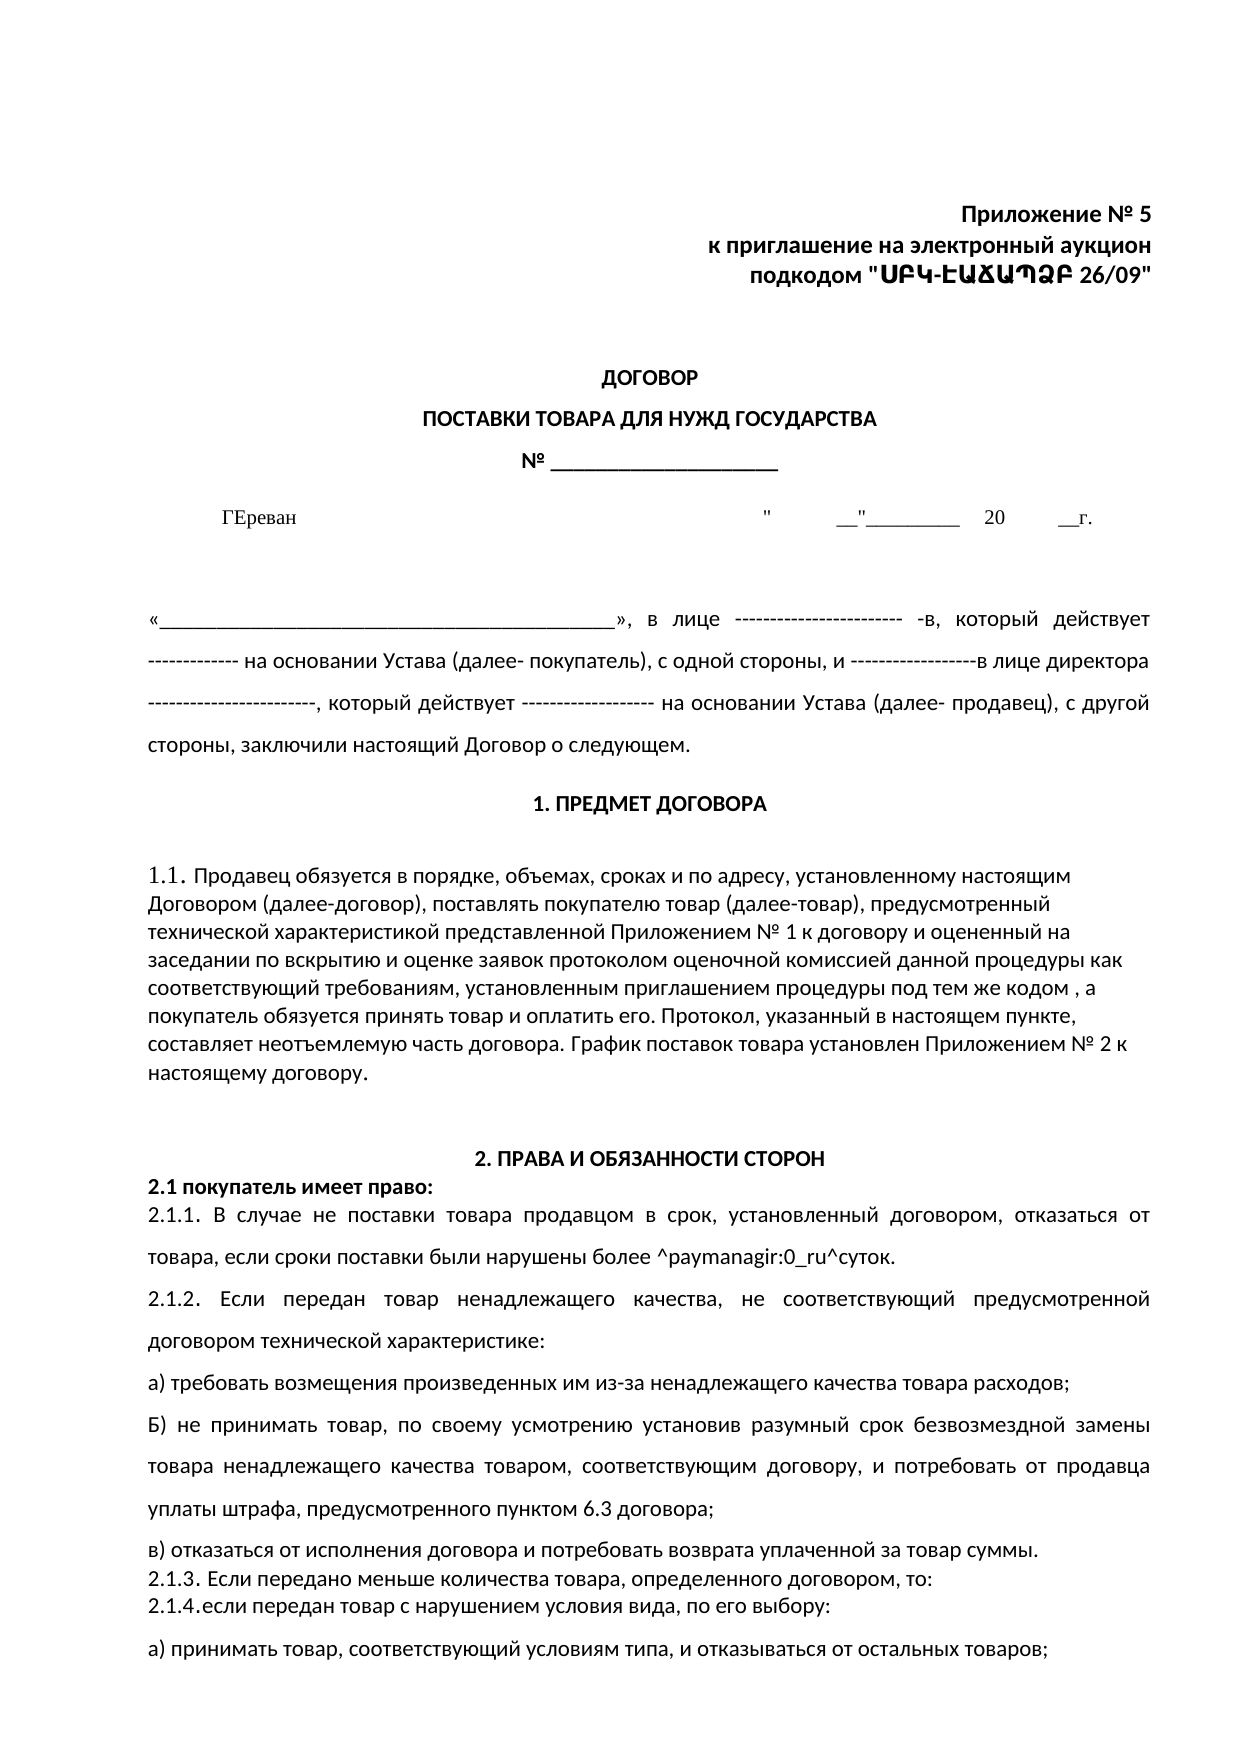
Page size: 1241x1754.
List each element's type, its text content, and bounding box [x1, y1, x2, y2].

list 2.1.2․ Если передан товар ненадлежащего качества, не соответствующий предусмотренной договором технической характеристике: [148, 1284, 1152, 1354]
text 1. ПРЕДМЕТ ДОГОВОРА [148, 789, 1152, 817]
list Б) не принимать товар, по своему усмотрению установив разумный срок безвозмездной замены товара ненадлежащего качества товаром, соответствующим договору, и потребовать от продавца уплаты штрафа, предусмотренного пунктом 6.3 договора; [148, 1410, 1152, 1522]
text 2.1 покупатель имеет право: [148, 1172, 1152, 1200]
list 2.1.1․ В случае не поставки товара продавцом в срок, установленный договором, отказаться от товара, если сроки поставки были нарушены более ^paymanagir:0_ru^суток. [148, 1200, 1152, 1270]
list 2.1.4․если передан товар с нарушением условия вида, по его выбору: [148, 1592, 1152, 1620]
table_header ГЕреван [136, 505, 620, 546]
text № ____________________ [148, 447, 1152, 474]
text ПОСТАВКИ ТОВАРА ДЛЯ НУЖД ГОСУДАРСТВА [148, 404, 1152, 433]
list 2. ПРАВА И ОБЯЗАННОСТИ СТОРОН [148, 1144, 1152, 1172]
text «________________________________________», в лице ------------------------ -в, который действует ------------- на основании Устава (далее- покупатель), с одной стороны, и ------------------в лице директора ------------------------, который действует ------------------- на основании Устава (далее- продавец), с другой стороны, заключили настоящий Договор о следующем. [148, 604, 1152, 758]
text к приглашение на электронный аукцион [177, 229, 1152, 259]
text Приложение № 5 [148, 198, 1152, 229]
text ДОГОВОР [148, 363, 1152, 391]
text 2.1.3․ Если передано меньше количества товара, определенного договором, то: [148, 1564, 1152, 1592]
list а) принимать товар, соответствующий условиям типа, и отказываться от остальных товаров; [148, 1634, 1152, 1662]
text 1.1․ Продавец обязуется в порядке, объемах, сроках и по адресу, установленному настоящим Договором (далее-договор), поставлять покупателю товар (далее-товар), предусмотренный технической характеристикой представленной Приложением № 1 к договору и оцененный на заседании по вскрытию и оценке заявок протоколом оценочной комиссией данной процедуры как соответствующий требованиям, установленным приглашением процедуры под тем же кодом , а покупатель обязуется принять товар и оплатить его. Протокол, указанный в настоящем пункте, составляет неотъемлемую часть договора. График поставок товара установлен Приложением № 2 к настоящему договору. [148, 860, 1152, 1087]
text подкодом "ՍԲԿ-ԷԱՃԱՊՁԲ 26/09" [177, 259, 1152, 290]
list а) требовать возмещения произведенных им из-за ненадлежащего качества товара расходов; [148, 1368, 1152, 1396]
text в) отказаться от исполнения договора и потребовать возврата уплаченной за товар суммы. [148, 1536, 1152, 1564]
table_header " __"_________ 20 __г. [620, 505, 1104, 546]
